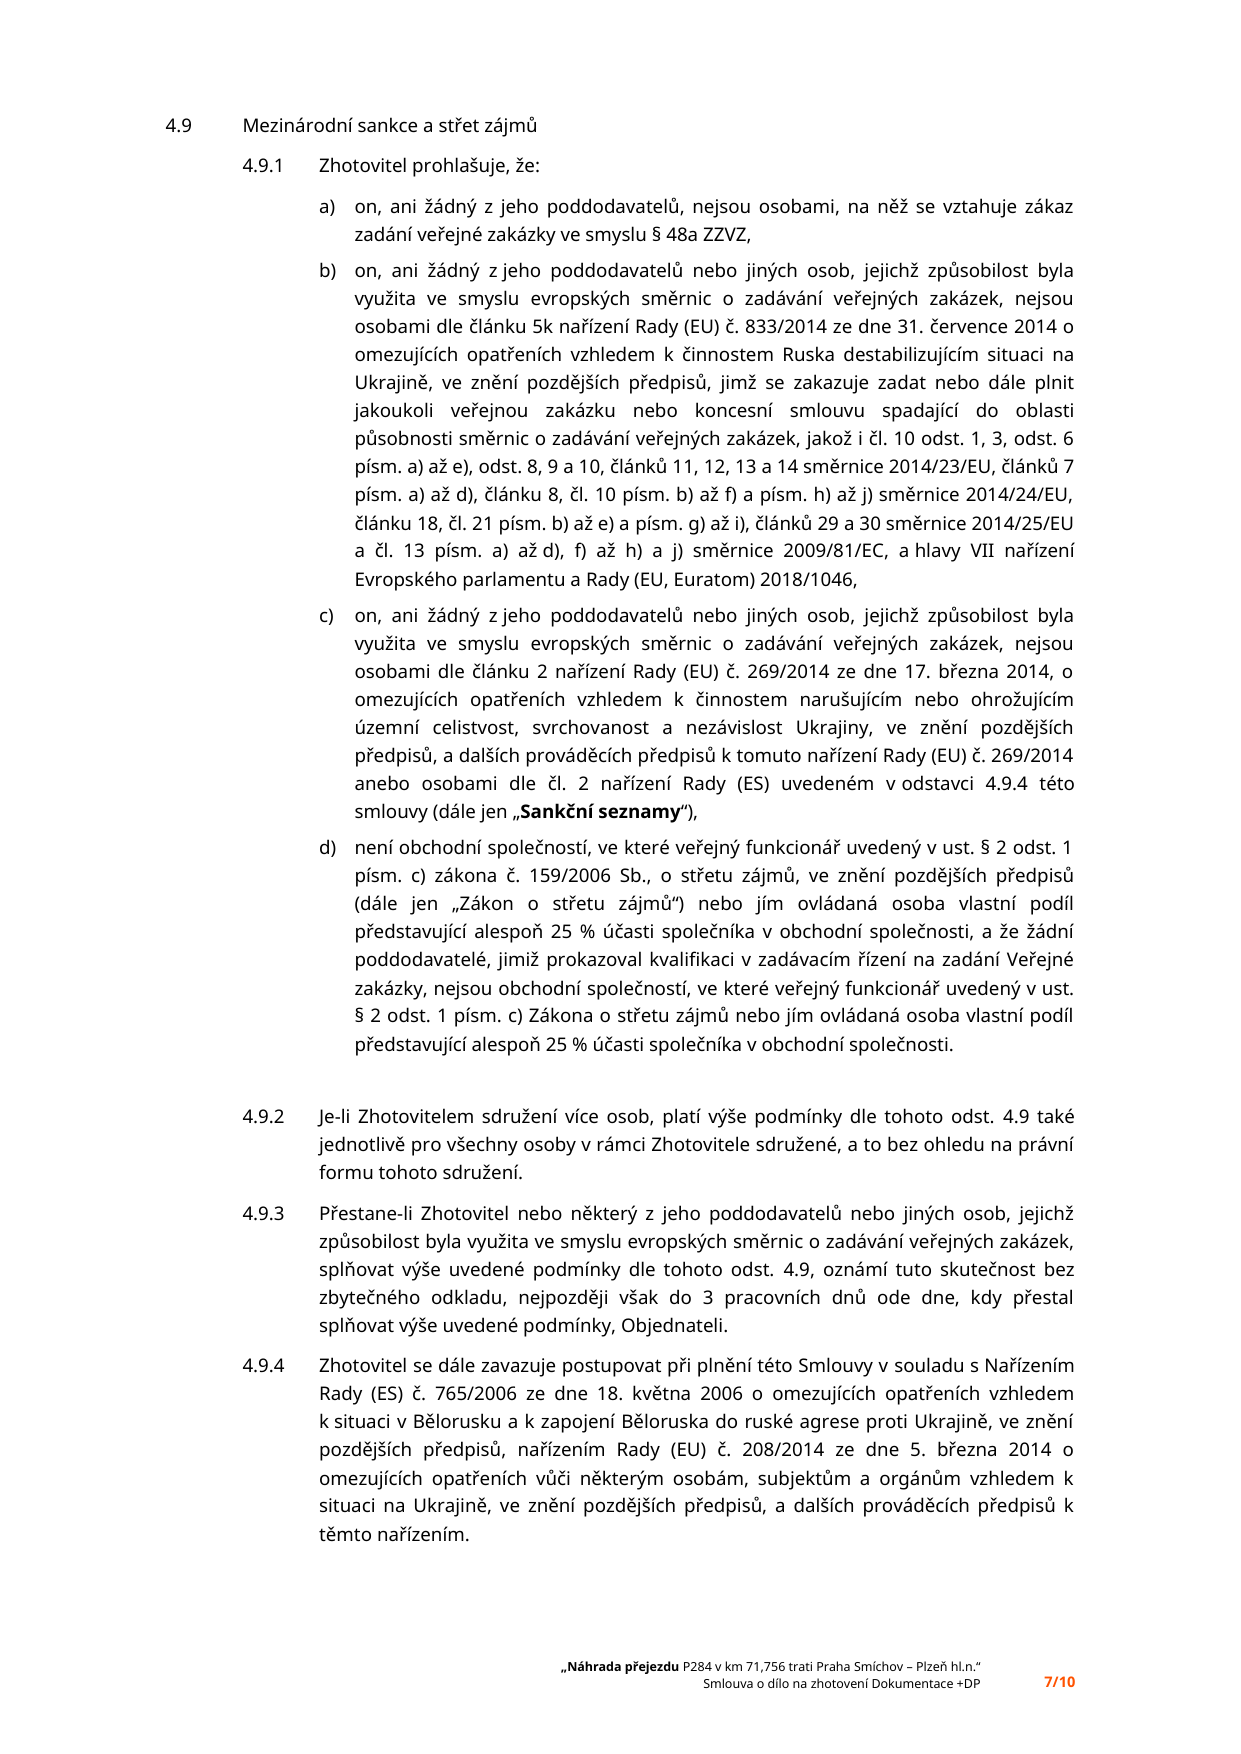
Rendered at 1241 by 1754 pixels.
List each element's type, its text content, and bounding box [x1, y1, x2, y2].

list on, ani žádný z jeho poddodavatelů, nejsou osobami, na něž se vztahuje zákaz zadání veřejné zakázky ve smyslu § 48a ZZVZ, [319, 193, 1075, 247]
list není obchodní společností, ve které veřejný funkcionář uvedený v ust. § 2 odst. 1 písm. c) zákona č. 159/2006 Sb., o střetu zájmů, ve znění pozdějších předpisů (dále jen „Zákon o střetu zájmů“) nebo jím ovládaná osoba vlastní podíl představující alespoň 25 % účasti společníka v obchodní společnosti, a že žádní poddodavatelé, jimiž prokazoval kvalifikaci v zadávacím řízení na zadání Veřejné zakázky, nejsou obchodní společností, ve které veřejný funkcionář uvedený v ust. § 2 odst. 1 písm. c) Zákona o střetu zájmů nebo jím ovládaná osoba vlastní podíl představující alespoň 25 % účasti společníka v obchodní společnosti. [319, 835, 1075, 1056]
list on, ani žádný z jeho poddodavatelů nebo jiných osob, jejichž způsobilost byla využita ve smyslu evropských směrnic o zadávání veřejných zakázek, nejsou osobami dle článku 2 nařízení Rady (EU) č. 269/2014 ze dne 17. března 2014, o omezujících opatřeních vzhledem k činnostem narušujícím nebo ohrožujícím územní celistvost, svrchovanost a nezávislost Ukrajiny, ve znění pozdějších předpisů, a dalších prováděcích předpisů k tomuto nařízení Rady (EU) č. 269/2014 anebo osobami dle čl. 2 nařízení Rady (ES) uvedeném v odstavci 4.9.4 této smlouvy (dále jen „Sankční seznamy“), [319, 602, 1075, 824]
list on, ani žádný z jeho poddodavatelů nebo jiných osob, jejichž způsobilost byla využita ve smyslu evropských směrnic o zadávání veřejných zakázek, nejsou osobami dle článku 5k nařízení Rady (EU) č. 833/2014 ze dne 31. července 2014 o omezujících opatřeních vzhledem k činnostem Ruska destabilizujícím situaci na Ukrajině, ve znění pozdějších předpisů, jimž se zakazuje zadat nebo dále plnit jakoukoli veřejnou zakázku nebo koncesní smlouvu spadající do oblasti působnosti směrnic o zadávání veřejných zakázek, jakož i čl. 10 odst. 1, 3, odst. 6 písm. a) až e), odst. 8, 9 a 10, článků 11, 12, 13 a 14 směrnice 2014/23/EU, článků 7 písm. a) až d), článku 8, čl. 10 písm. b) až f) a písm. h) až j) směrnice 2014/24/EU, článku 18, čl. 21 písm. b) až e) a písm. g) až i), článků 29 a 30 směrnice 2014/25/EU a čl. 13 písm. a) až d), f) až h) a j) směrnice 2009/81/EC, a hlavy VII nařízení Evropského parlamentu a Rady (EU, Euratom) 2018/1046, [319, 258, 1075, 591]
text Mezinárodní sankce a střet zájmů [165, 112, 1075, 138]
text Je-li Zhotovitelem sdružení více osob, platí výše podmínky dle tohoto odst. 4.9 také jednotlivě pro všechny osoby v rámci Zhotovitele sdružené, a to bez ohledu na právní formu tohoto sdružení. [242, 1103, 1075, 1185]
text Zhotovitel se dále zavazuje postupovat při plnění této Smlouvy v souladu s Nařízením Rady (ES) č. 765/2006 ze dne 18. května 2006 o omezujících opatřeních vzhledem k situaci v Bělorusku a k zapojení Běloruska do ruské agrese proti Ukrajině, ve znění pozdějších předpisů, nařízením Rady (EU) č. 208/2014 ze dne 5. března 2014 o omezujících opatřeních vůči některým osobám, subjektům a orgánům vzhledem k situaci na Ukrajině, ve znění pozdějších předpisů, a dalších prováděcích předpisů k těmto nařízením. [242, 1353, 1075, 1546]
text Zhotovitel prohlašuje, že: [242, 153, 1075, 178]
text Přestane-li Zhotovitel nebo některý z jeho poddodavatelů nebo jiných osob, jejichž způsobilost byla využita ve smyslu evropských směrnic o zadávání veřejných zakázek, splňovat výše uvedené podmínky dle tohoto odst. 4.9, oznámí tuto skutečnost bez zbytečného odkladu, nejpozději však do 3 pracovních dnů ode dne, kdy přestal splňovat výše uvedené podmínky, Objednateli. [242, 1200, 1075, 1338]
